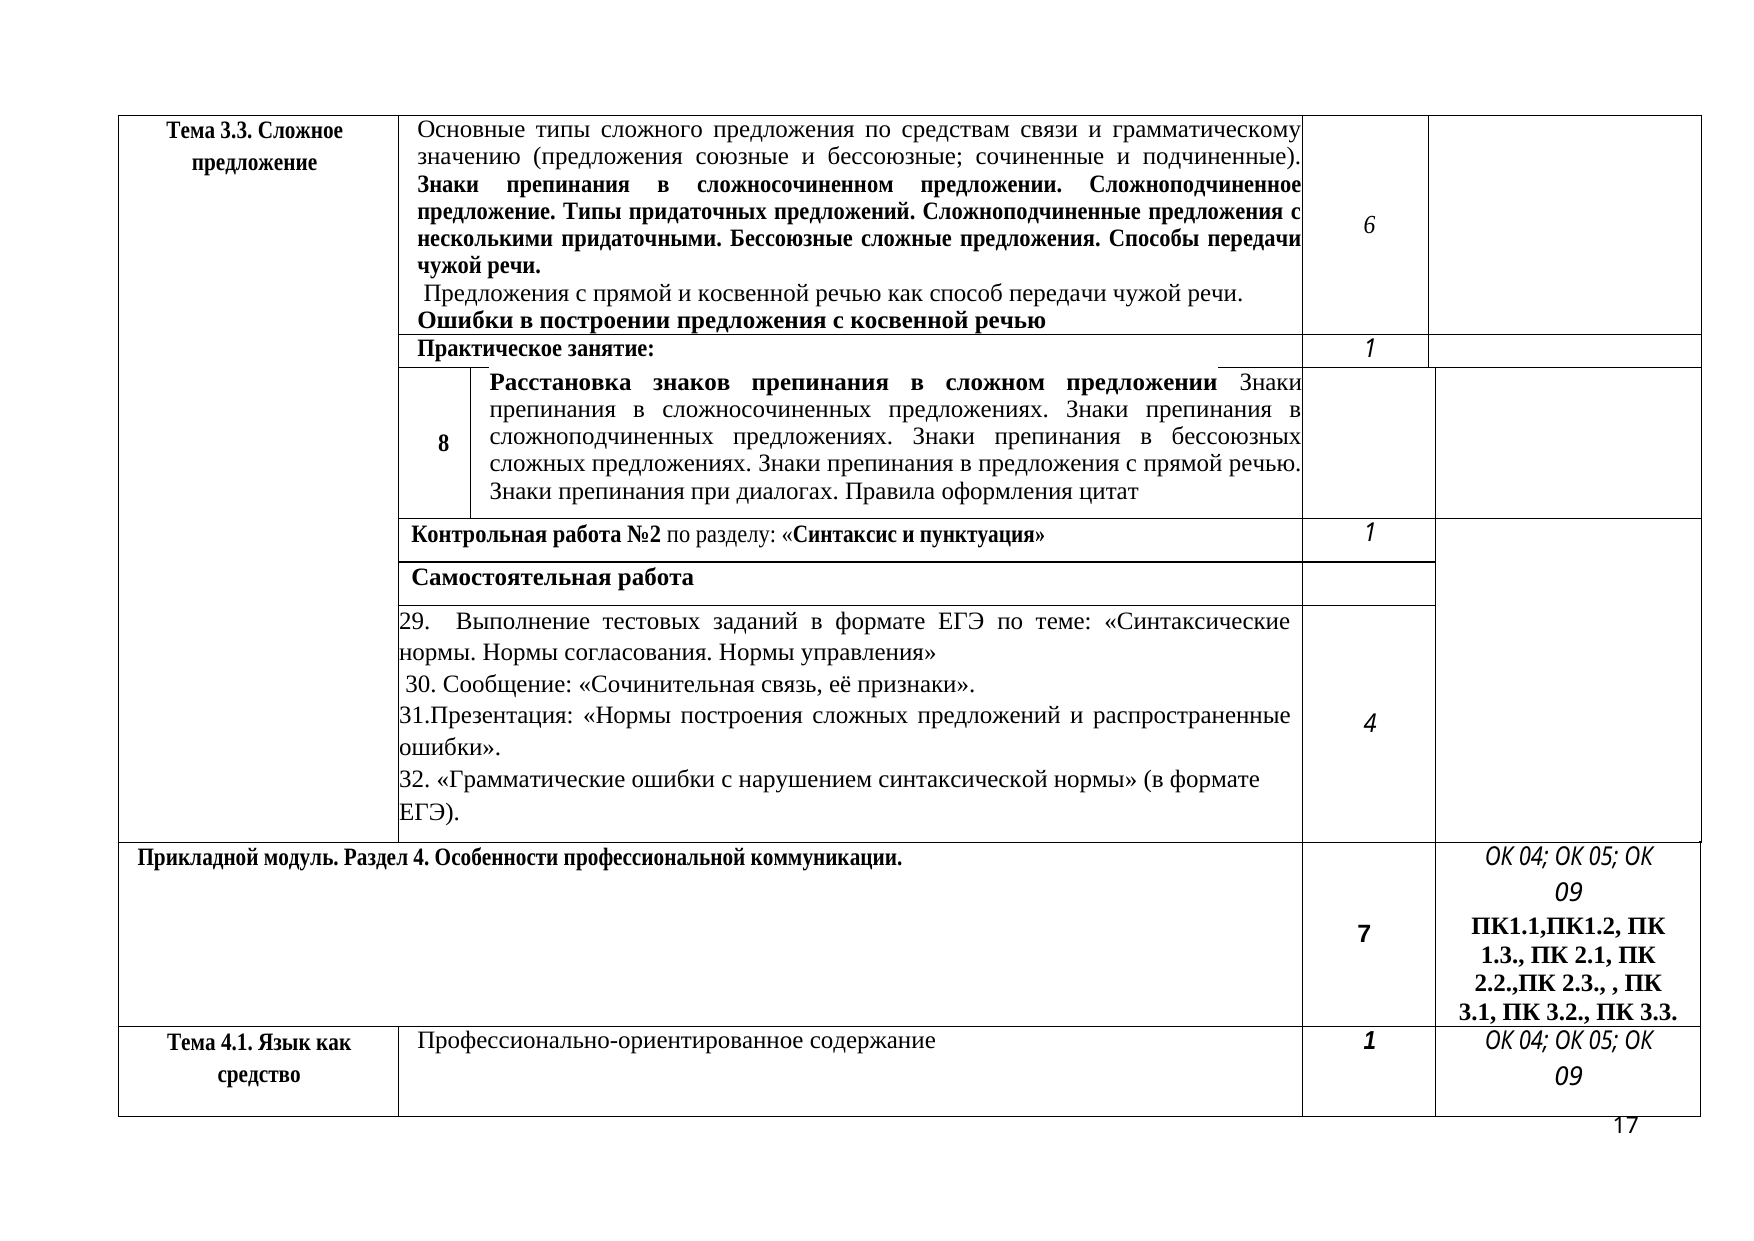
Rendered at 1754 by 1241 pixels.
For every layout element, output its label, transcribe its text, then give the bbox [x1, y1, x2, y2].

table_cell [119, 116, 398, 842]
table_cell Практическое занятие: [399, 335, 1302, 367]
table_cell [119, 1027, 398, 1116]
table_cell Основные типы сложного предложения по средствам связи и грамматическому значению (предложения союзные и бессоюзные; сочиненные и подчиненные). Знаки препинания в сложносочиненном предложении. Сложноподчиненное предложение. Типы придаточных предложений. Сложноподчиненные предложения с несколькими придаточными. Бессоюзные сложные предложения. Способы передачи чужой речи. Предложения с прямой и косвенной речью как способ передачи чужой речи. Ошибки в построении предложения с косвенной речью [399, 116, 1302, 334]
table_cell [1436, 519, 1701, 842]
table_cell [1303, 368, 1435, 518]
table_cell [399, 1027, 1302, 1116]
table_cell 6 [1303, 116, 1428, 334]
table_cell Расстановка знаков препинания в сложном предложении Знаки препинания в сложносочиненных предложениях. Знаки препинания в сложноподчиненных предложениях. Знаки препинания в бессоюзных сложных предложениях. Знаки препинания в предложения с прямой речью. Знаки препинания при диалогах. Правила оформления цитат [471, 368, 1302, 518]
table_cell Прикладной модуль. Раздел 4. Особенности профессиональной коммуникации. [119, 843, 1302, 1026]
table_cell 1 [1303, 519, 1435, 561]
table_cell 8 [399, 368, 470, 518]
table_cell 29. Выполнение тестовых заданий в формате ЕГЭ по теме: «Синтаксические нормы. Нормы согласования. Нормы управления» 30. Сообщение: «Сочинительная связь, её признаки». 31.Презентация: «Нормы построения сложных предложений и распространенные ошибки». 32. «Грамматические ошибки с нарушением синтаксической нормы» (в формате ЕГЭ). [399, 606, 1302, 842]
table_cell Самостоятельная работа [399, 563, 1302, 605]
table_cell 1 [1303, 1027, 1435, 1116]
table_cell ОК 04; ОК 05; ОК 09 ПК1.1,ПК1.2, ПК 1.3., ПК 2.1, ПК 2.2.,ПК 2.3., , ПК 3.1, ПК 3.2., ПК 3.3. [1436, 843, 1700, 1026]
table_cell Контрольная работа №2 по разделу: «Синтаксис и пунктуация» [399, 519, 1302, 561]
table_cell 7 [1303, 843, 1435, 1026]
table_cell [1436, 368, 1701, 518]
table_cell [1429, 335, 1701, 367]
table_cell [1429, 116, 1701, 334]
table_cell 1 [1303, 335, 1428, 367]
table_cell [1436, 1027, 1700, 1116]
table_cell 4 [1303, 606, 1435, 842]
table_cell [1303, 563, 1435, 605]
